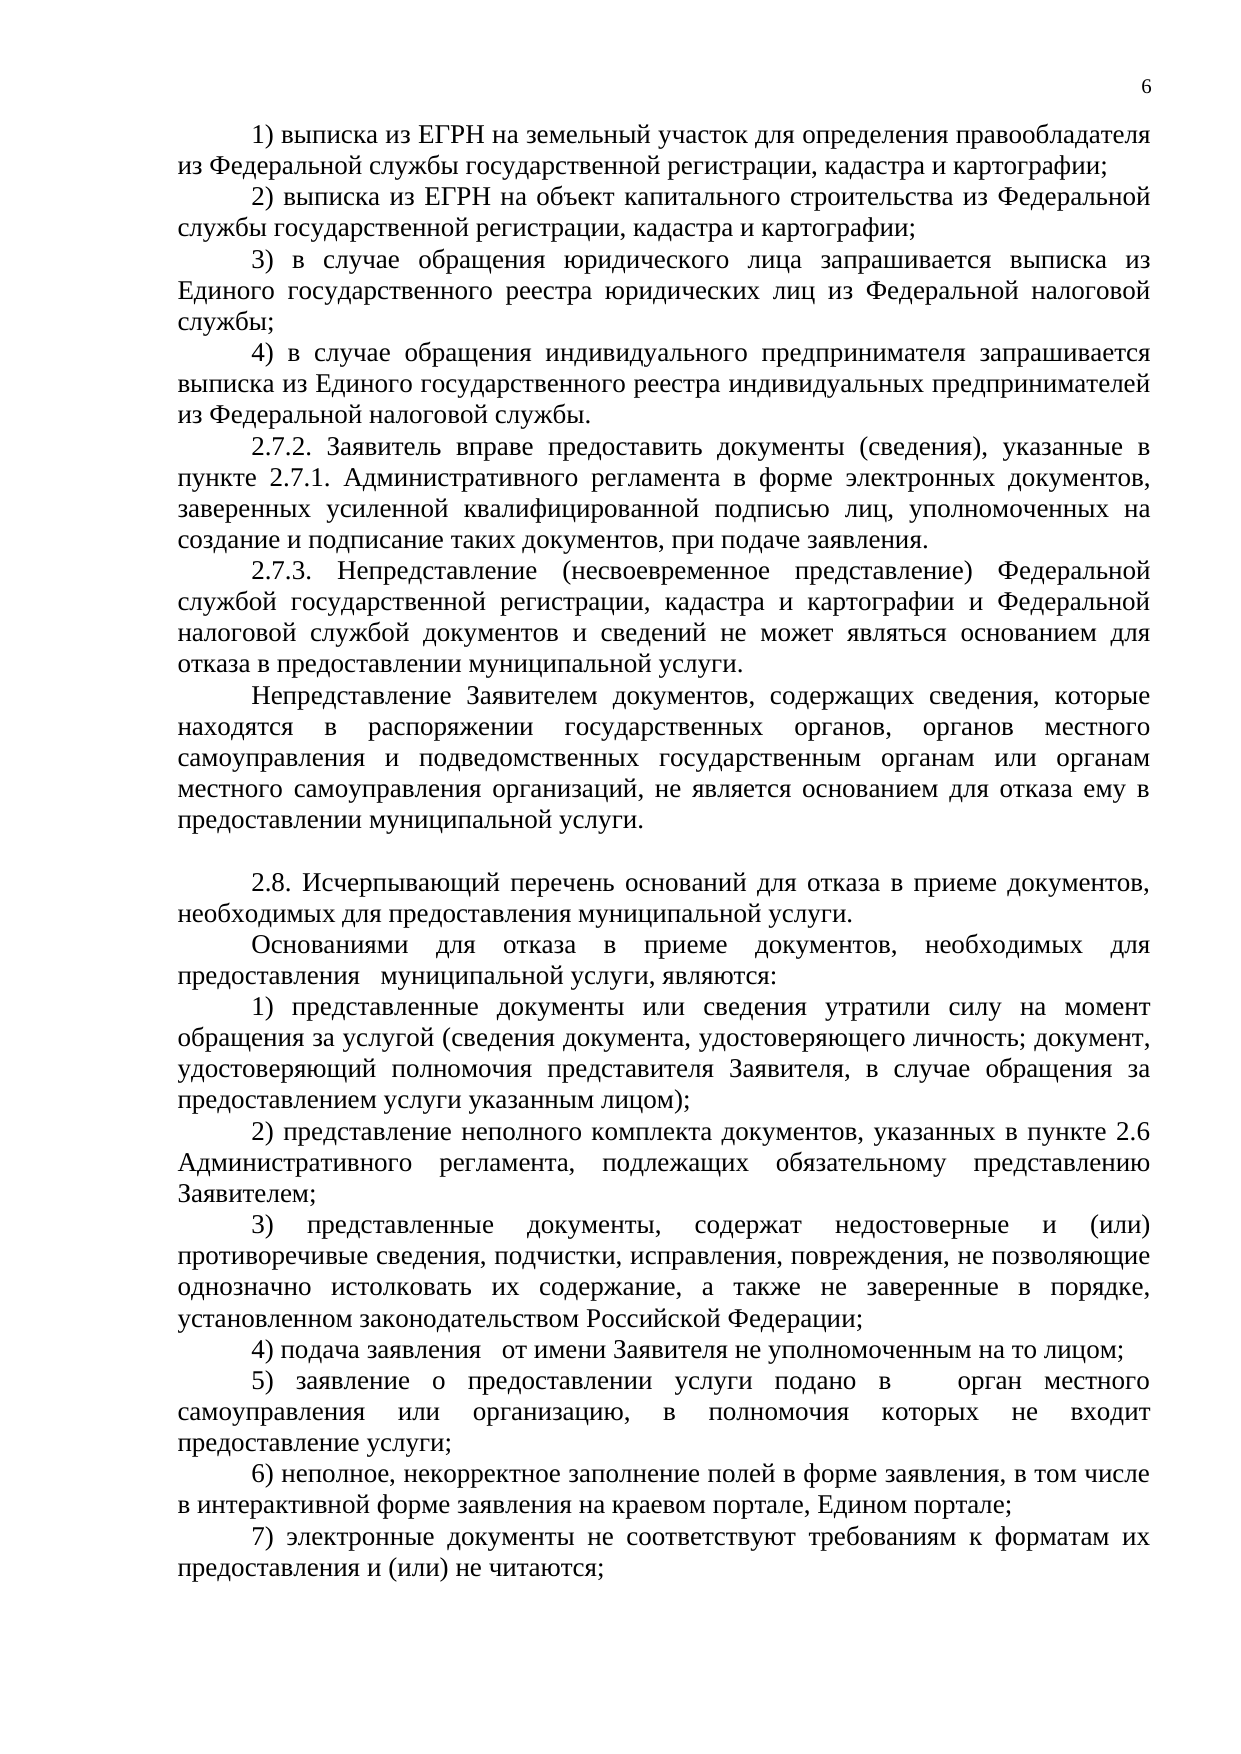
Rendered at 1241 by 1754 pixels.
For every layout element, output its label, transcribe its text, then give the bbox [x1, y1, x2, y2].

text 6) неполное, некорректное заполнение полей в форме заявления, в том числе в интерактивной форме заявления на краевом портале, Едином портале; [177, 1457, 1152, 1520]
text 1) выписка из ЕГРН на земельный участок для определения правообладателя из Федеральной службы государственной регистрации, кадастра и картографии; [177, 118, 1152, 180]
text 1) представленные документы или сведения утратили силу на момент обращения за услугой (сведения документа, удостоверяющего личность; документ, удостоверяющий полномочия представителя Заявителя, в случае обращения за предоставлением услуги указанным лицом); [177, 990, 1152, 1115]
text 5) заявление о предоставлении услуги подано в орган местного самоуправления или организацию, в полномочия которых не входит предоставление услуги; [177, 1364, 1152, 1457]
text 2) представление неполного комплекта документов, указанных в пункте 2.6 Административного регламента, подлежащих обязательному представлению Заявителем; [177, 1115, 1152, 1208]
text 4) подача заявления от имени Заявителя не уполномоченным на то лицом; [177, 1333, 1152, 1364]
text 4) в случае обращения индивидуального предпринимателя запрашивается выписка из Единого государственного реестра индивидуальных предпринимателей из Федеральной налоговой службы. [177, 336, 1152, 429]
text 3) представленные документы, содержат недостоверные и (или) противоречивые сведения, подчистки, исправления, повреждения, не позволяющие однозначно истолковать их содержание, а также не заверенные в порядке, установленном законодательством Российской Федерации; [177, 1208, 1152, 1333]
text Основаниями для отказа в приеме документов, необходимых для предоставления муниципальной услуги, являются: [177, 928, 1152, 990]
text 2.7.2. Заявитель вправе предоставить документы (сведения), указанные в пункте 2.7.1. Административного регламента в форме электронных документов, заверенных усиленной квалифицированной подписью лиц, уполномоченных на создание и подписание таких документов, при подаче заявления. [177, 429, 1152, 554]
text 2) выписка из ЕГРН на объект капитального строительства из Федеральной службы государственной регистрации, кадастра и картографии; [177, 180, 1152, 243]
text 2.7.3. Непредставление (несвоевременное представление) Федеральной службой государственной регистрации, кадастра и картографии и Федеральной налоговой службой документов и сведений не может являться основанием для отказа в предоставлении муниципальной услуги. [177, 554, 1152, 679]
text 7) электронные документы не соответствуют требованиям к форматам их предоставления и (или) не читаются; [177, 1520, 1152, 1582]
text 2.8. Исчерпывающий перечень оснований для отказа в приеме документов, необходимых для предоставления муниципальной услуги. [177, 866, 1152, 928]
text Непредставление Заявителем документов, содержащих сведения, которые находятся в распоряжении государственных органов, органов местного самоуправления и подведомственных государственным органам или органам местного самоуправления организаций, не является основанием для отказа ему в предоставлении муниципальной услуги. [177, 679, 1152, 834]
text 3) в случае обращения юридического лица запрашивается выписка из Единого государственного реестра юридических лиц из Федеральной налоговой службы; [177, 243, 1152, 336]
